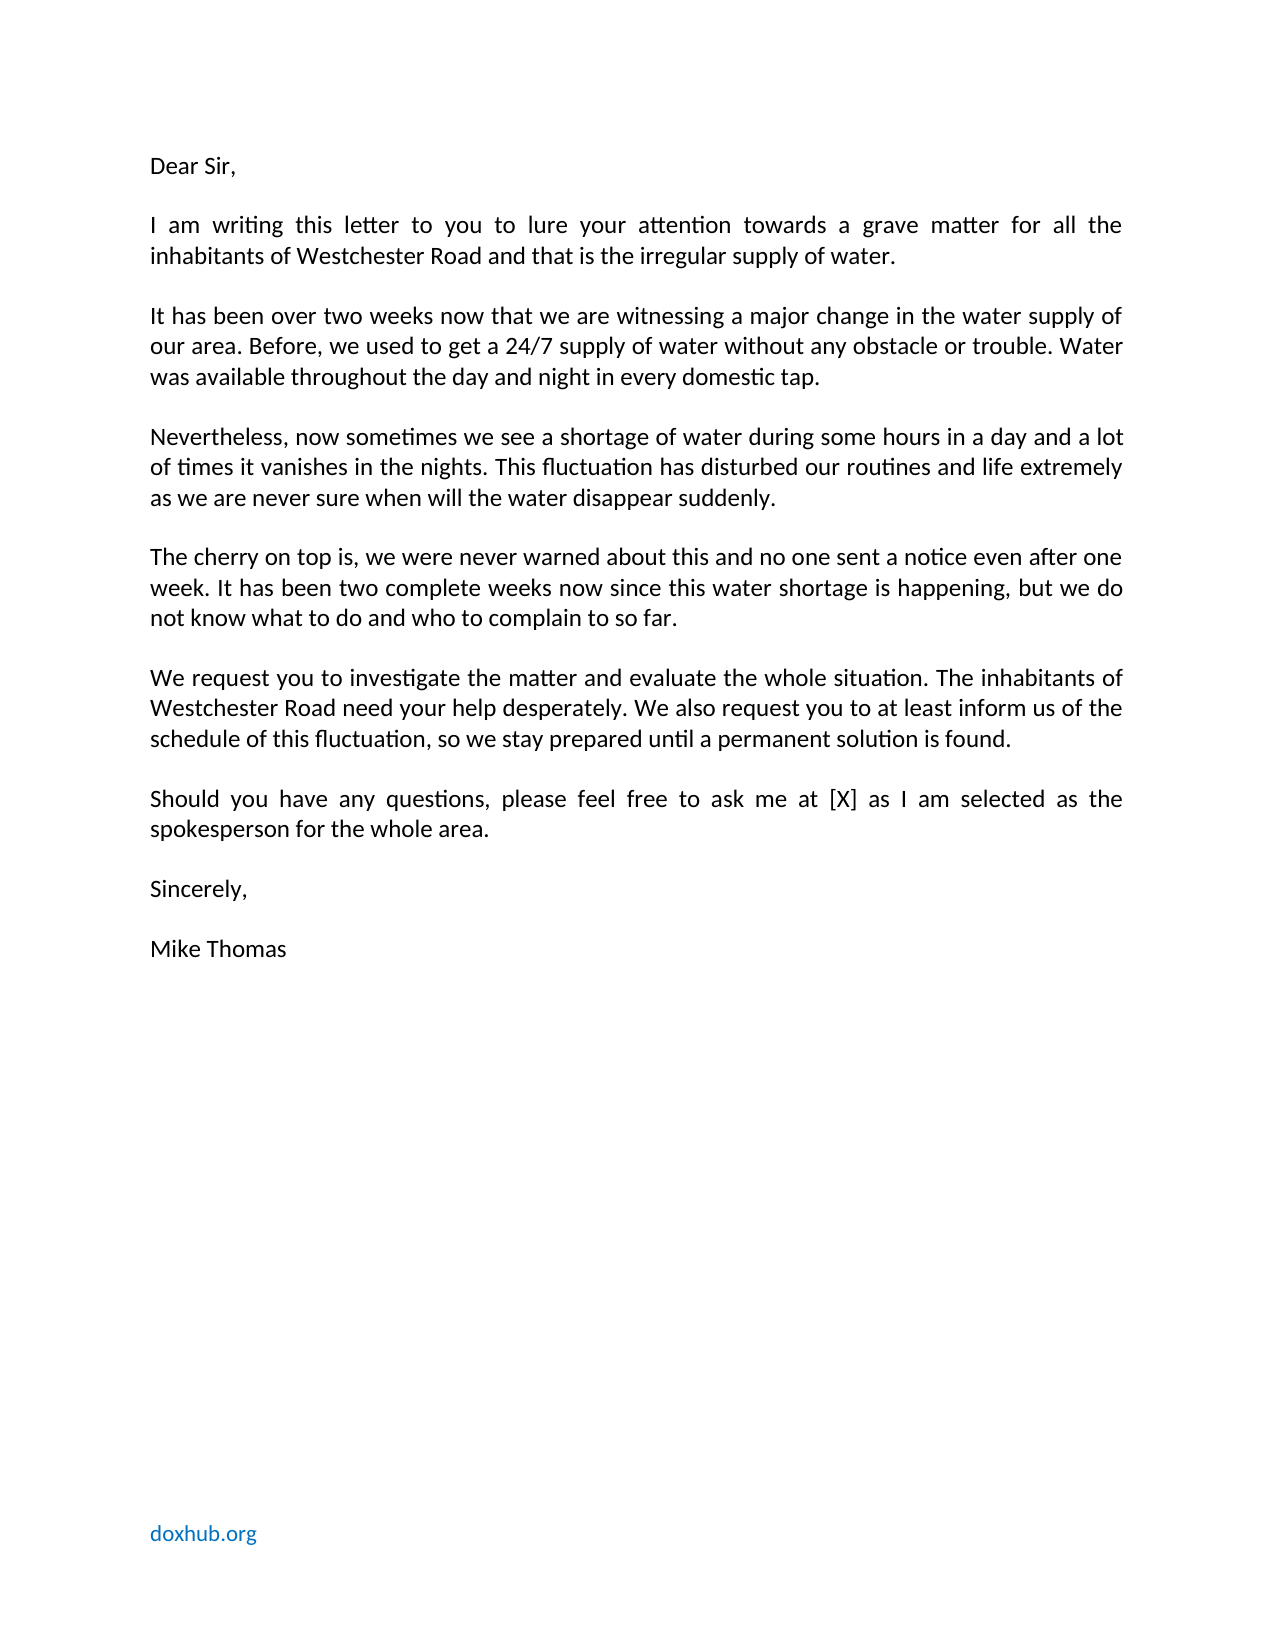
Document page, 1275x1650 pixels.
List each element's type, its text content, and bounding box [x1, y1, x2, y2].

text We request you to investigate the matter and evaluate the whole situation. The inhabitants of Westchester Road need your help desperately. We also request you to at least inform us of the schedule of this fluctuation, so we stay prepared until a permanent solution is found. [150, 662, 1125, 754]
text Nevertheless, now sometimes we see a shortage of water during some hours in a day and a lot of times it vanishes in the nights. This fluctuation has disturbed our routines and life extremely as we are never sure when will the water disappear suddenly. [150, 421, 1125, 512]
text The cherry on top is, we were never warned about this and no one sent a notice even after one week. It has been two complete weeks now since this water shortage is happening, but we do not know what to do and who to complain to so far. [150, 541, 1125, 633]
text Should you have any questions, please feel free to ask me at [X] as I am selected as the spokesperson for the whole area. [150, 783, 1125, 844]
text It has been over two weeks now that we are witnessing a major change in the water supply of our area. Before, we used to get a 24/7 supply of water without any obstacle or trouble. Water was available throughout the day and night in every domestic tap. [150, 300, 1125, 391]
text Mike Thomas [150, 933, 1125, 963]
text I am writing this letter to you to lure your attention towards a grave matter for all the inhabitants of Westchester Road and that is the irregular supply of water. [150, 210, 1125, 271]
text Dear Sir, [150, 150, 1125, 181]
text Sincerely, [150, 873, 1125, 903]
